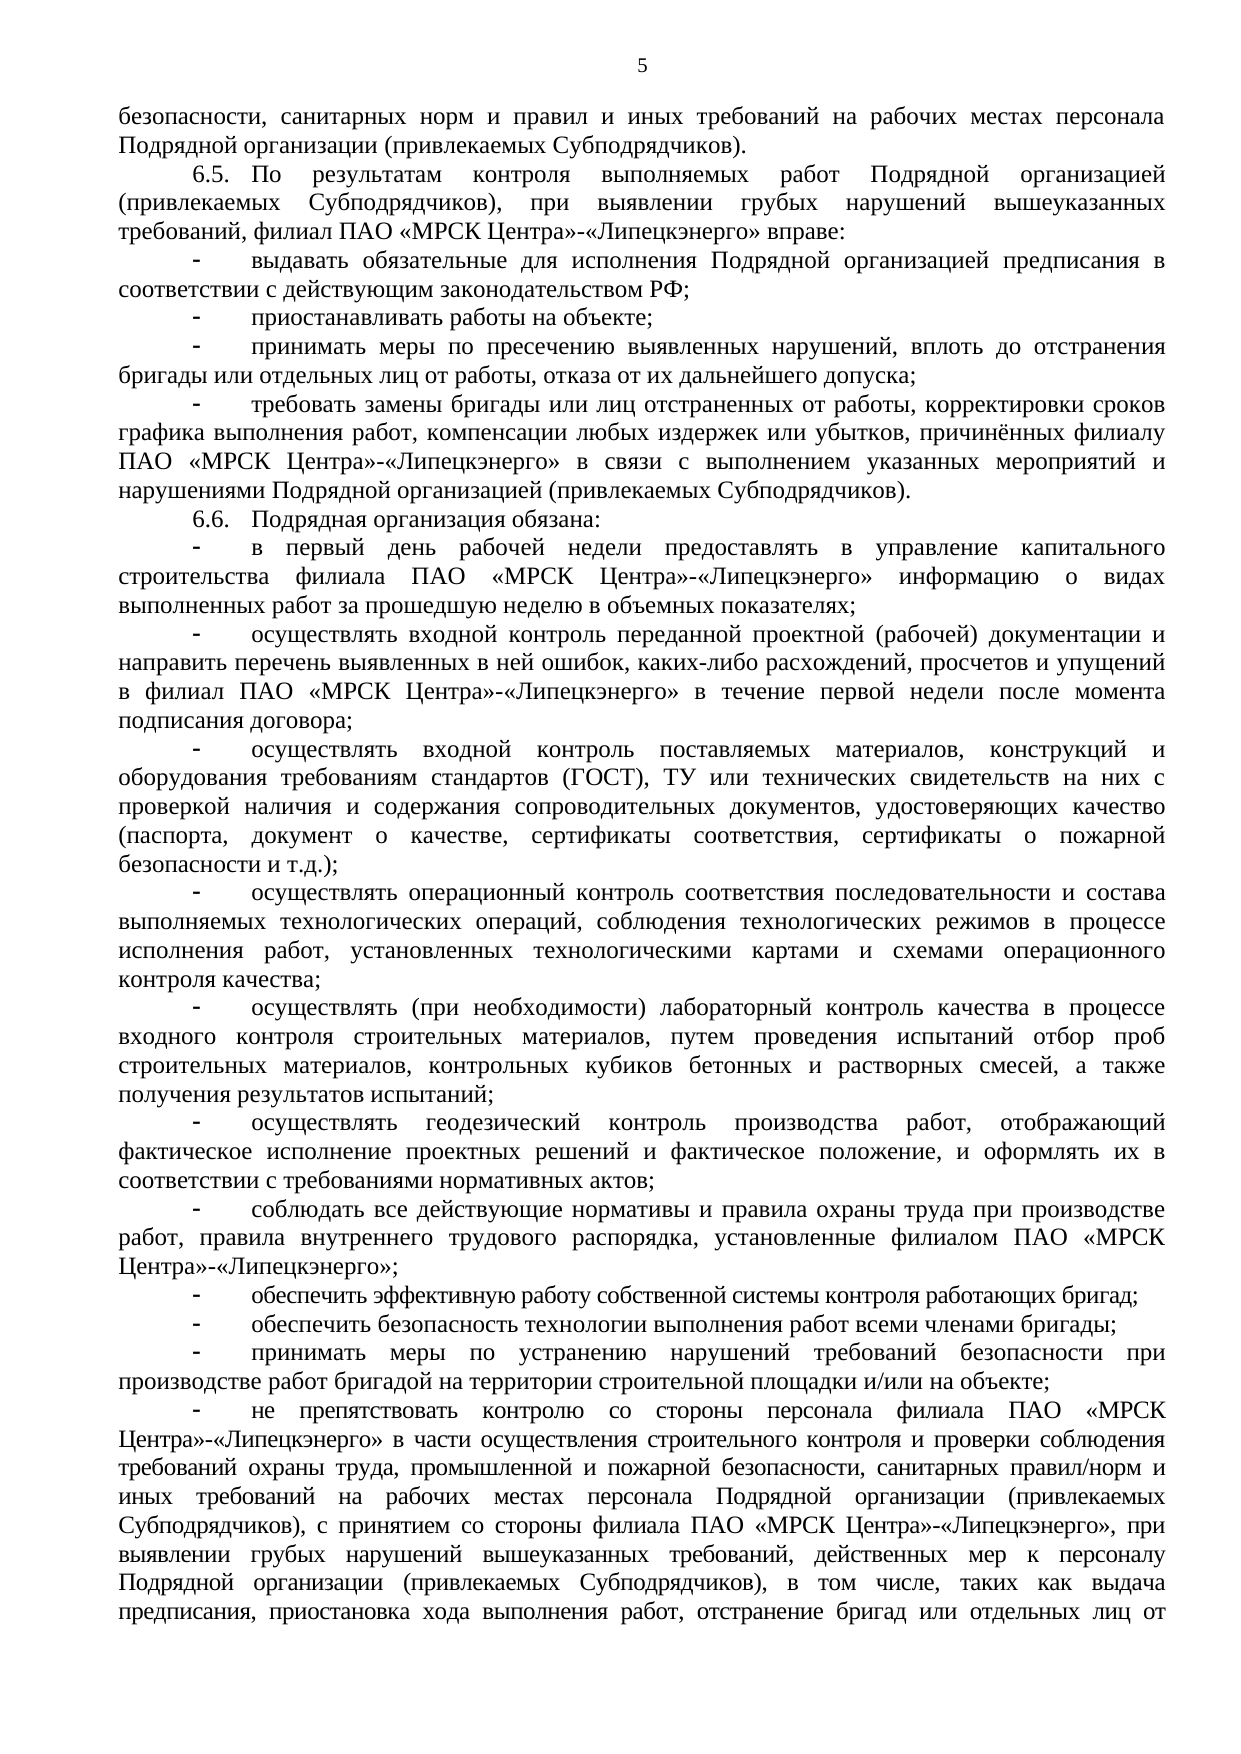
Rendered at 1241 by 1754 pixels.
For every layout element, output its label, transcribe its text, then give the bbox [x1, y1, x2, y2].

list принимать меры по устранению нарушений требований безопасности при производстве работ бригадой на территории строительной площадки и/или на объекте; [118, 1337, 1166, 1395]
list Подрядная организация обязана: [118, 504, 1166, 532]
list осуществлять операционный контроль соответствия последовательности и состава выполняемых технологических операций, соблюдения технологических режимов в процессе исполнения работ, установленных технологическими картами и схемами операционного контроля качества; [118, 877, 1166, 992]
list в первый день рабочей недели предоставлять в управление капитального строительства филиала ПАО «МРСК Центра»-«Липецкэнерго» информацию о видах выполненных работ за прошедшую неделю в объемных показателях; [118, 532, 1166, 619]
list соблюдать все действующие нормативы и правила охраны труда при производстве работ, правила внутреннего трудового распорядка, установленные филиалом ПАО «МРСК Центра»-«Липецкэнерго»; [118, 1194, 1166, 1280]
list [118, 1395, 1166, 1625]
list требовать замены бригады или лиц отстраненных от работы, корректировки сроков графика выполнения работ, компенсации любых издержек или убытков, причинённых филиалу ПАО «МРСК Центра»-«Липецкэнерго» в связи с выполнением указанных мероприятий и нарушениями Подрядной организацией (привлекаемых Субподрядчиков). [118, 389, 1166, 504]
list осуществлять (при необходимости) лабораторный контроль качества в процессе входного контроля строительных материалов, путем проведения испытаний отбор проб строительных материалов, контрольных кубиков бетонных и растворных смесей, а также получения результатов испытаний; [118, 992, 1166, 1107]
list выдавать обязательные для исполнения Подрядной организацией предписания в соответствии с действующим законодательством РФ; [118, 245, 1166, 302]
list приостанавливать работы на объекте; [118, 302, 1166, 331]
list осуществлять входной контроль переданной проектной (рабочей) документации и направить перечень выявленных в ней ошибок, каких-либо расхождений, просчетов и упущений в филиал ПАО «МРСК Центра»-«Липецкэнерго» в течение первой недели после момента подписания договора; [118, 619, 1166, 734]
list осуществлять входной контроль поставляемых материалов, конструкций и оборудования требованиям стандартов (ГОСТ), ТУ или технических свидетельств на них с проверкой наличия и содержания сопроводительных документов, удостоверяющих качество (паспорта, документ о качестве, сертификаты соответствия, сертификаты о пожарной безопасности и т.д.); [118, 734, 1166, 877]
list осуществлять геодезический контроль производства работ, отображающий фактическое исполнение проектных решений и фактическое положение, и оформлять их в соответствии с требованиями нормативных актов; [118, 1107, 1166, 1194]
list обеспечить эффективную работу собственной системы контроля работающих бригад; [118, 1280, 1166, 1309]
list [118, 101, 1166, 159]
list принимать меры по пресечению выявленных нарушений, вплоть до отстранения бригады или отдельных лиц от работы, отказа от их дальнейшего допуска; [118, 331, 1166, 389]
list обеспечить безопасность технологии выполнения работ всеми членами бригады; [118, 1309, 1166, 1337]
list По результатам контроля выполняемых работ Подрядной организацией (привлекаемых Субподрядчиков), при выявлении грубых нарушений вышеуказанных требований, филиал ПАО «МРСК Центра»-«Липецкэнерго» вправе: [118, 159, 1166, 245]
